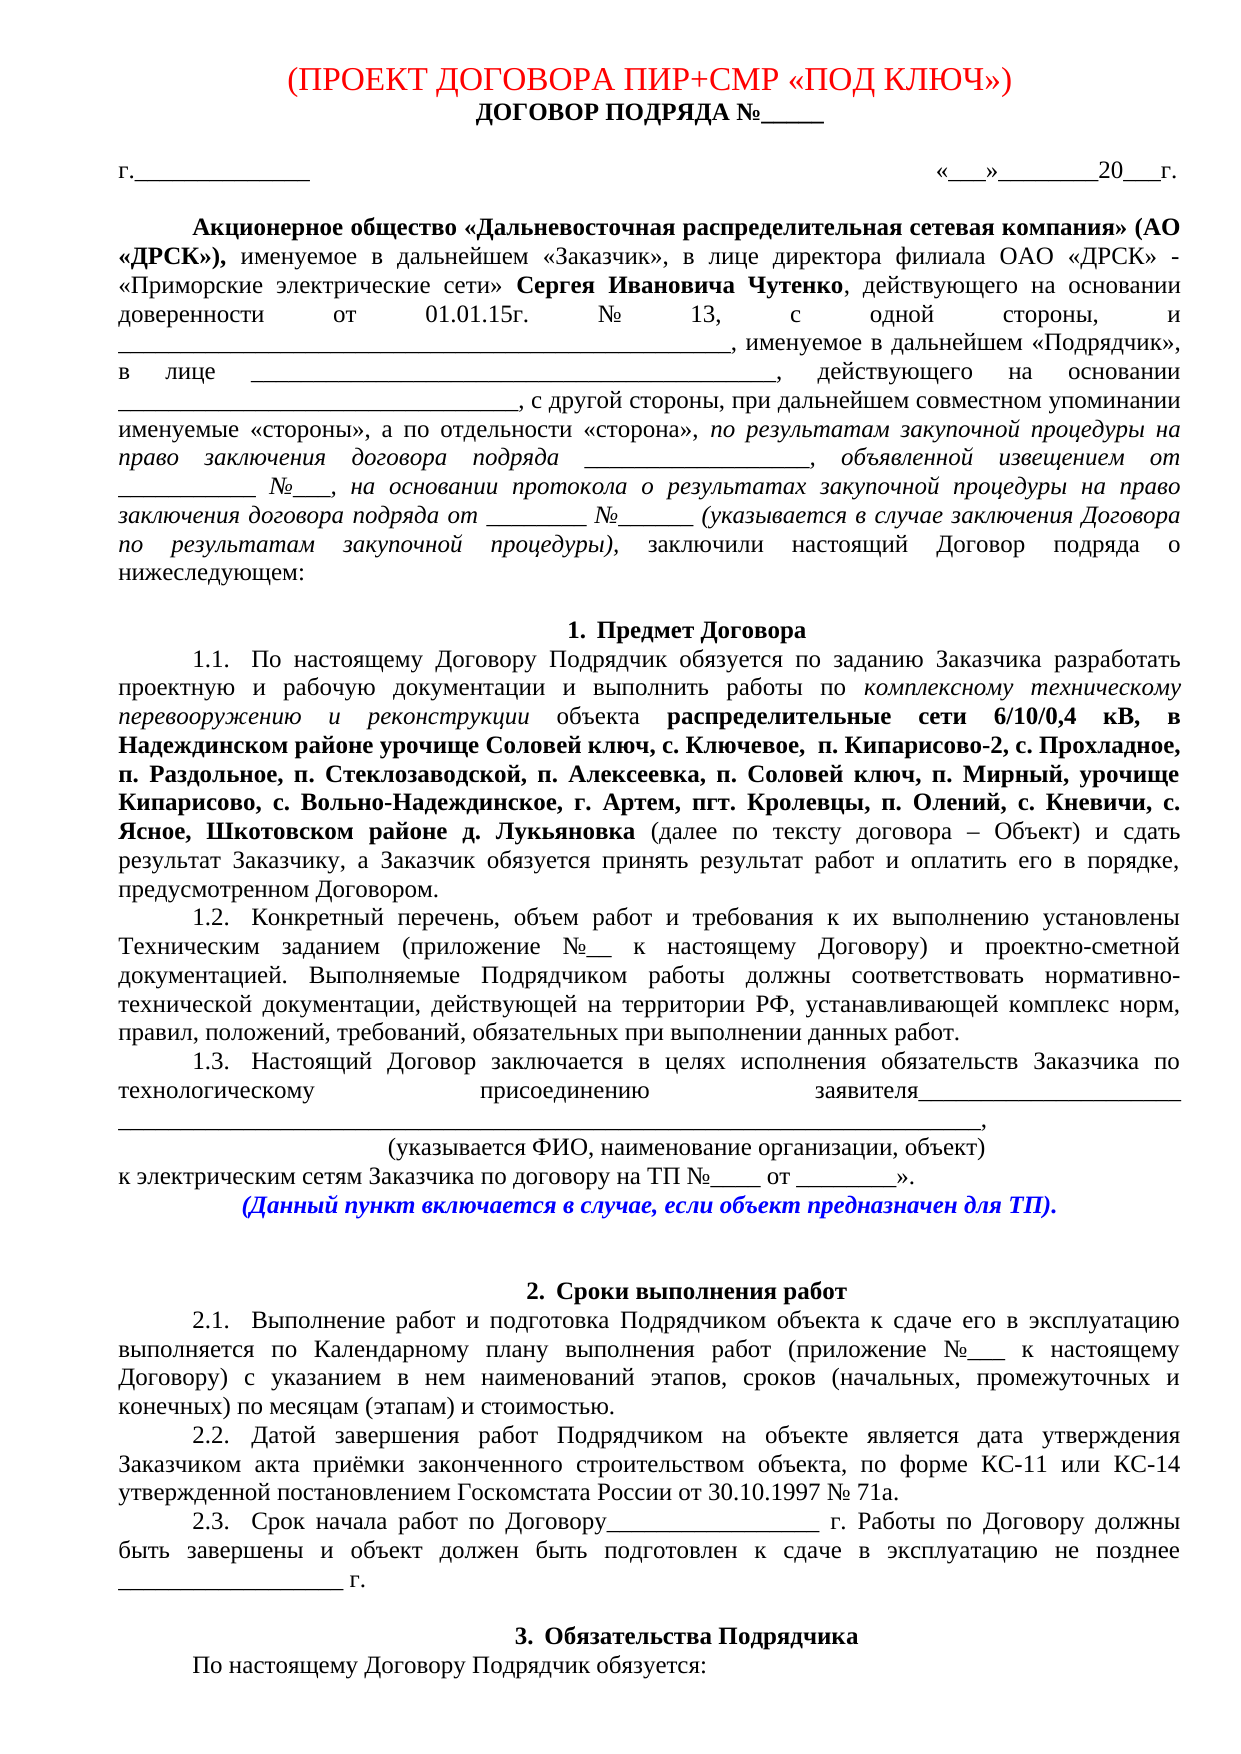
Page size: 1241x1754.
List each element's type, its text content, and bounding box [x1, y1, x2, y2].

list Срок начала работ по Договору_________________ г. Работы по Договору должны быть завершены и объект должен быть подготовлен к сдаче в эксплуатацию не позднее __________________ г. [118, 1506, 1181, 1592]
list Конкретный перечень, объем работ и требования к их выполнению установлены Техническим заданием (приложение №__ к настоящему Договору) и проектно-сметной документацией. Выполняемые Подрядчиком работы должны соответствовать нормативно-технической документации, действующей на территории РФ, устанавливающей комплекс норм, правил, положений, требований, обязательных при выполнении данных работ. [118, 902, 1181, 1046]
list Сроки выполнения работ [118, 1276, 1181, 1305]
list Настоящий Договор заключается в целях исполнения обязательств Заказчика по технологическому присоединению заявителя_____________________ _____________________________________________________________________, [118, 1046, 1181, 1132]
text к электрическим сетям Заказчика по договору на ТП №____ от ________». [118, 1161, 1181, 1190]
list Датой завершения работ Подрядчиком на объекте является дата утверждения Заказчиком акта приёмки законченного строительством объекта, по форме КС-11 или КС-14 утвержденной постановлением Госкомстата России от 30.10.1997 № 71а. [118, 1420, 1181, 1506]
list Обязательства Подрядчика [118, 1621, 1181, 1650]
text (ПРОЕКТ ДОГОВОРА ПИР+СМР «ПОД КЛЮЧ») [118, 59, 1181, 97]
list По настоящему Договору Подрядчик обязуется по заданию Заказчика разработать проектную и рабочую документации и выполнить работы по комплексному техническому перевооружению и реконструкции объекта распределительные сети 6/10/0,4 кВ, в Надеждинском районе урочище Соловей ключ, с. Ключевое, п. Кипарисово-2, с. Прохладное, п. Раздольное, п. Стеклозаводской, п. Алексеевка, п. Соловей ключ, п. Мирный, урочище Кипарисово, с. Вольно-Надеждинское, г. Артем, пгт. Кролевцы, п. Олений, с. Кневичи, с. Ясное, Шкотовском районе д. Лукьяновка (далее по тексту договора – Объект) и сдать результат Заказчику, а Заказчик обязуется принять результат работ и оплатить его в порядке, предусмотренном Договором. [118, 644, 1181, 902]
text Акционерное общество «Дальневосточная распределительная сетевая компания» (АО «ДРСК»), именуемое в дальнейшем «Заказчик», в лице директора филиала ОАО «ДРСК» - «Приморские электрические сети» Сергея Ивановича Чутенко, действующего на основании доверенности от 01.01.15г. № 13, с одной стороны, и _________________________________________________, именуемое в дальнейшем «Подрядчик», в лице __________________________________________, действующего на основании ________________________________, с другой стороны, при дальнейшем совместном упоминании именуемые «стороны», а по отдельности «сторона», по результатам закупочной процедуры на право заключения договора подряда __________________, объявленной извещением от ___________ №___, на основании протокола о результатах закупочной процедуры на право заключения договора подряда от ________ №______ (указывается в случае заключения Договора по результатам закупочной процедуры), заключили настоящий Договор подряда о нижеследующем: [118, 212, 1181, 586]
text ДОГОВОР ПОДРЯДА №_____ [118, 97, 1181, 126]
text По настоящему Договору Подрядчик обязуется: [118, 1650, 1181, 1679]
text (Данный пункт включается в случае, если объект предназначен для ТП). [118, 1190, 1181, 1219]
list Выполнение работ и подготовка Подрядчиком объекта к сдаче его в эксплуатацию выполняется по Календарному плану выполнения работ (приложение №___ к настоящему Договору) с указанием в нем наименований этапов, сроков (начальных, промежуточных и конечных) по месяцам (этапам) и стоимостью. [118, 1305, 1181, 1420]
text г.______________ «___»________20___г. [118, 155, 1181, 184]
list Предмет Договора [118, 615, 1181, 644]
text (указывается ФИО, наименование организации, объект) [118, 1132, 1181, 1161]
